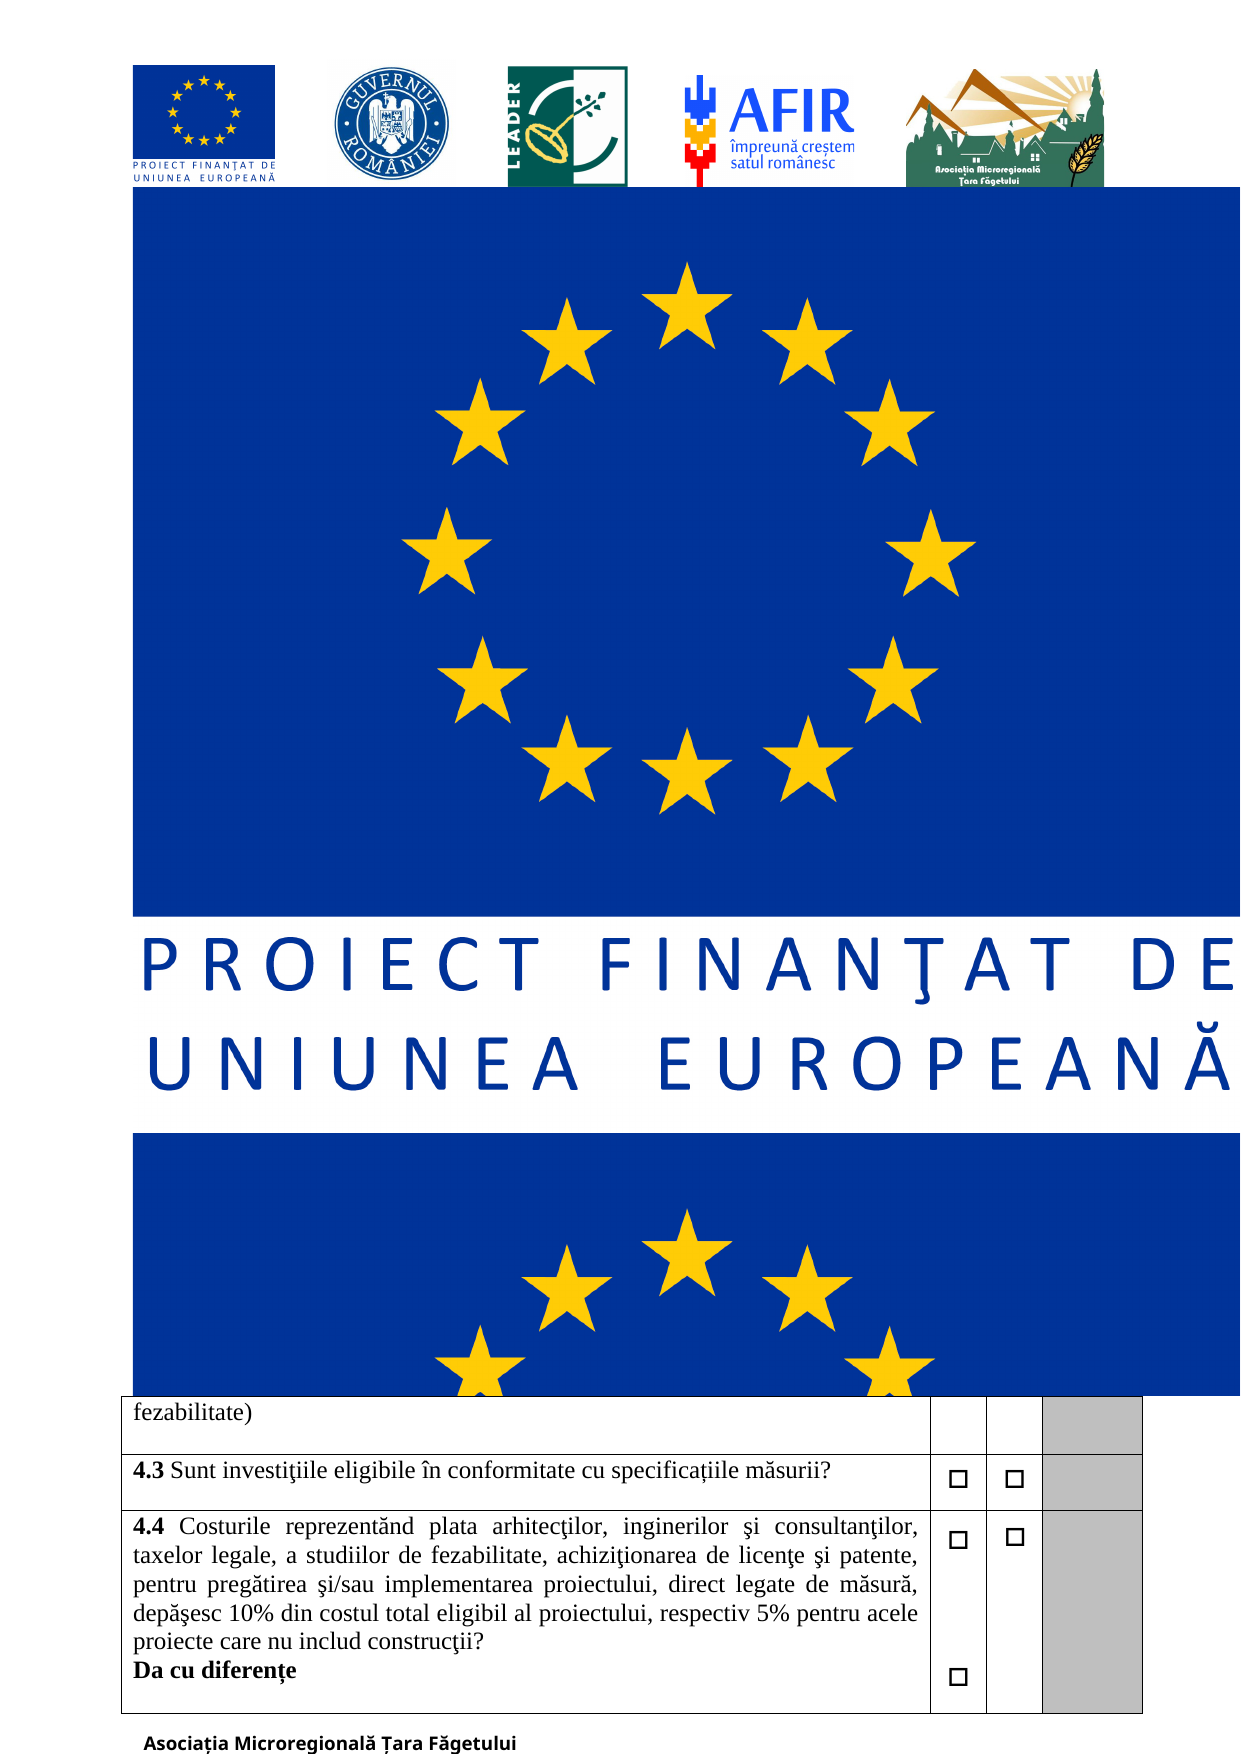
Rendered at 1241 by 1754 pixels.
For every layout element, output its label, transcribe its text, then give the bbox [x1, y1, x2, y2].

table_cell [1043, 1511, 1142, 1713]
table_cell 4.2 Verificarea corectitudinii ratei de schimb. Rata de conversie între Euro şi moneda naţională pentru România este cea publicată de Banca Central Europeană pe Internet la adresa: http://www.ecb.int/index.html (se anexează pagina conţinând cursul BCE din data întocmirii Studiului de fezabilitate) [122, 1397, 930, 1454]
table_cell [931, 1455, 986, 1510]
table_cell [1043, 1455, 1142, 1510]
table_cell 4.4 Costurile reprezentănd plata arhitecţilor, inginerilor şi consultanţilor, taxelor legale, a studiilor de fezabilitate, achiziţionarea de licenţe şi patente, pentru pregătirea şi/sau implementarea proiectului, direct legate de măsură, depăşesc 10% din costul total eligibil al proiectului, respectiv 5% pentru acele proiecte care nu includ construcţii? Da cu diferențe [122, 1511, 930, 1713]
table_cell [987, 1511, 1042, 1713]
table_cell [931, 1397, 986, 1454]
picture [132, 59, 1241, 1396]
table_cell [931, 1511, 986, 1713]
table_cell [987, 1397, 1042, 1454]
table_cell [987, 1455, 1042, 1510]
table_cell [1043, 1397, 1142, 1454]
table_cell 4.3 Sunt investiţiile eligibile în conformitate cu specificațiile măsurii? [122, 1455, 930, 1510]
